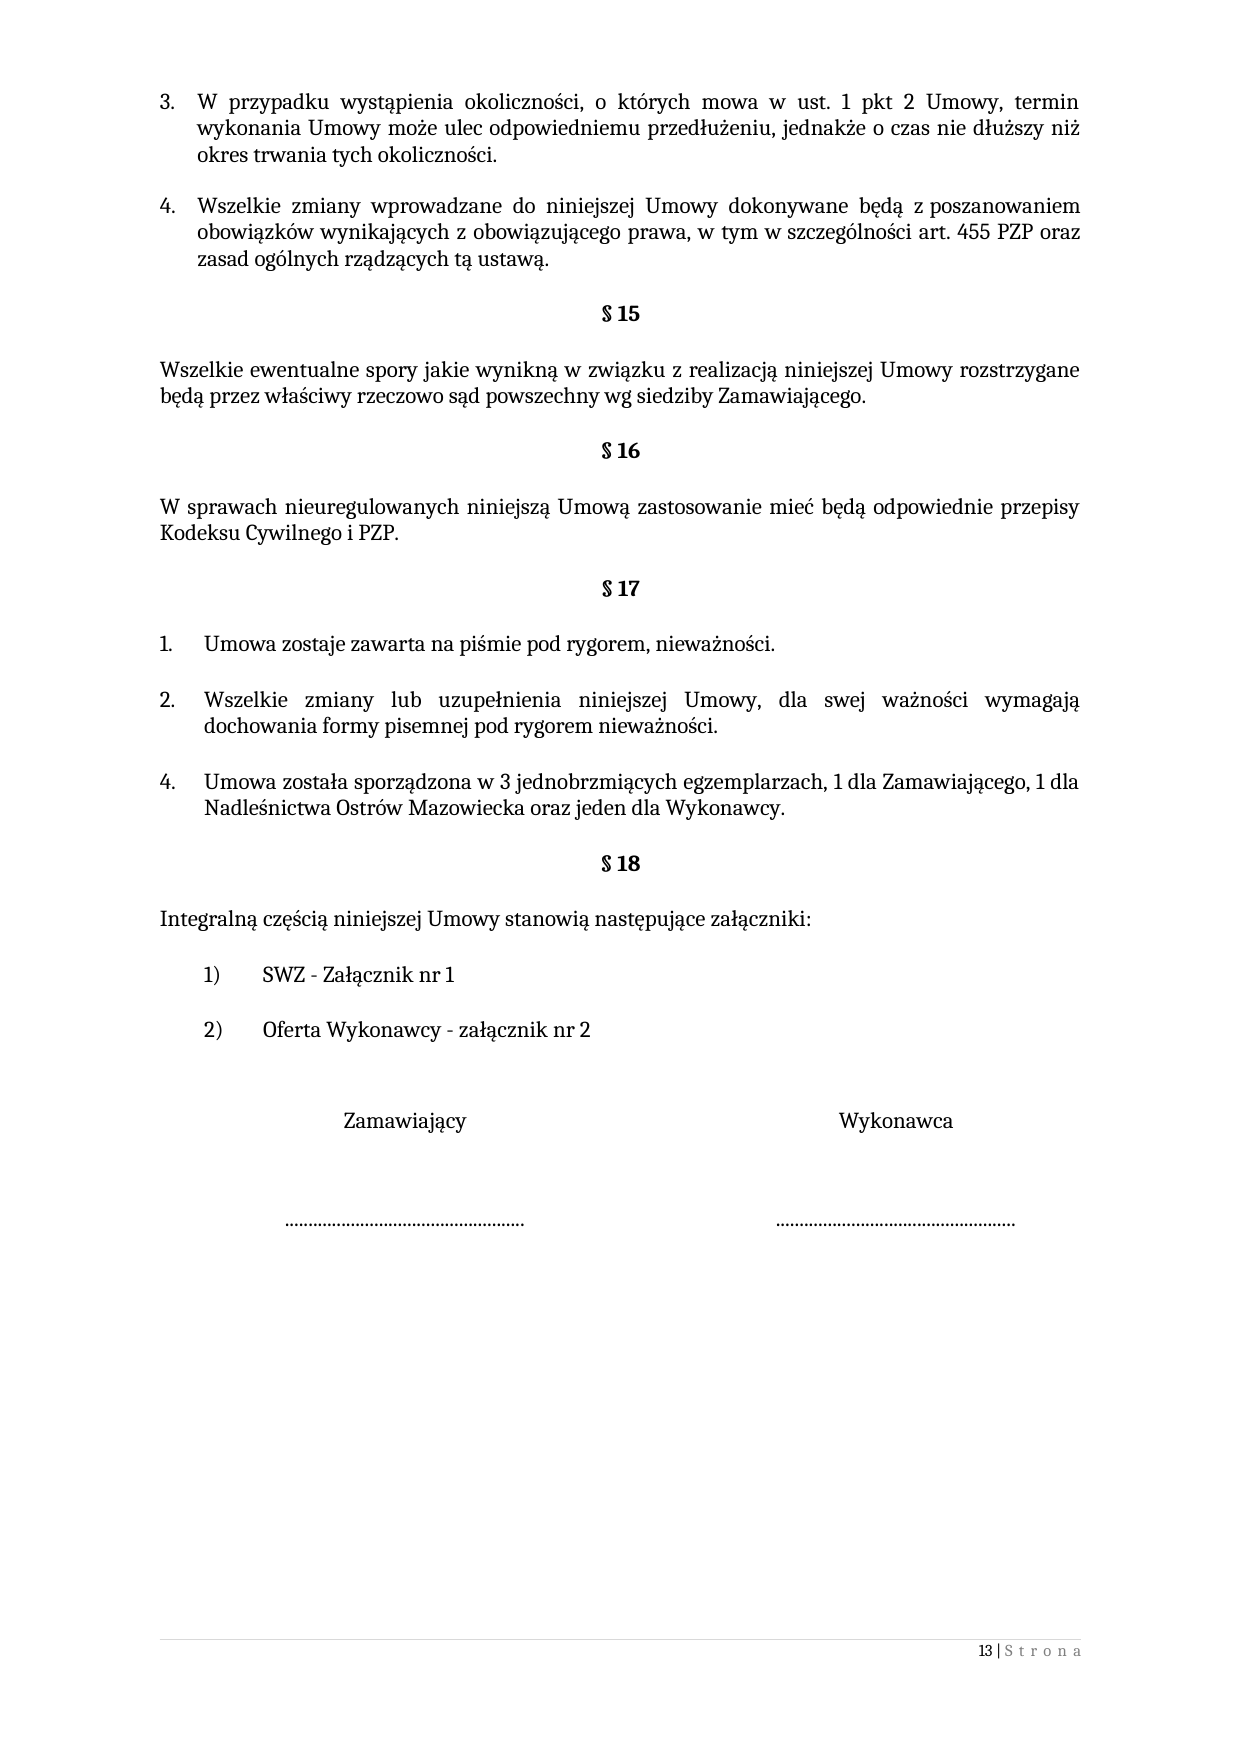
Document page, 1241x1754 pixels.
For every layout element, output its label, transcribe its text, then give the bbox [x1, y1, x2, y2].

text 4. Umowa została sporządzona w 3 jednobrzmiących egzemplarzach, 1 dla Zamawiającego, 1 dla Nadleśnictwa Ostrów Mazowiecka oraz jeden dla Wykonawcy. [159, 769, 1081, 821]
text § 16 [159, 438, 1081, 465]
table_cell ................................................... [160, 1170, 650, 1269]
text 1. Umowa zostaje zawarta na piśmie pod rygorem, nieważności. [159, 631, 1081, 658]
text Wszelkie ewentualne spory jakie wynikną w związku z realizacją niniejszej Umowy rozstrzygane będą przez właściwy rzeczowo sąd powszechny wg siedziby Zamawiającego. [159, 356, 1081, 409]
text 2) Oferta Wykonawcy - załącznik nr 2 [204, 1017, 1081, 1043]
text 1) SWZ - Załącznik nr 1 [204, 962, 1081, 988]
text Integralną częścią niniejszej Umowy stanowią następujące załączniki: [159, 906, 1081, 932]
text W sprawach nieuregulowanych niniejszą Umową zastosowanie mieć będą odpowiednie przepisy Kodeksu Cywilnego i PZP. [159, 494, 1081, 547]
table_cell ................................................... [650, 1170, 1141, 1269]
list 2. Wszelkie zmiany lub uzupełnienia niniejszej Umowy, dla swej ważności wymagają dochowania formy pisemnej pod rygorem nieważności. [159, 687, 1081, 739]
text § 18 [159, 851, 1081, 877]
table_header Wykonawca [650, 1073, 1141, 1169]
list Wszelkie zmiany wprowadzane do niniejszej Umowy dokonywane będą z poszanowaniem obowiązków wynikających z obowiązującego prawa, w tym w szczególności art. 455 PZP oraz zasad ogólnych rządzących tą ustawą. [159, 193, 1081, 272]
list W przypadku wystąpienia okoliczności, o których mowa w ust. 1 pkt 2 Umowy, termin wykonania Umowy może ulec odpowiedniemu przedłużeniu, jednakże o czas nie dłuższy niż okres trwania tych okoliczności. [159, 89, 1081, 168]
table_header Zamawiający [160, 1073, 650, 1169]
text § 17 [159, 576, 1081, 602]
text § 15 [159, 301, 1081, 327]
